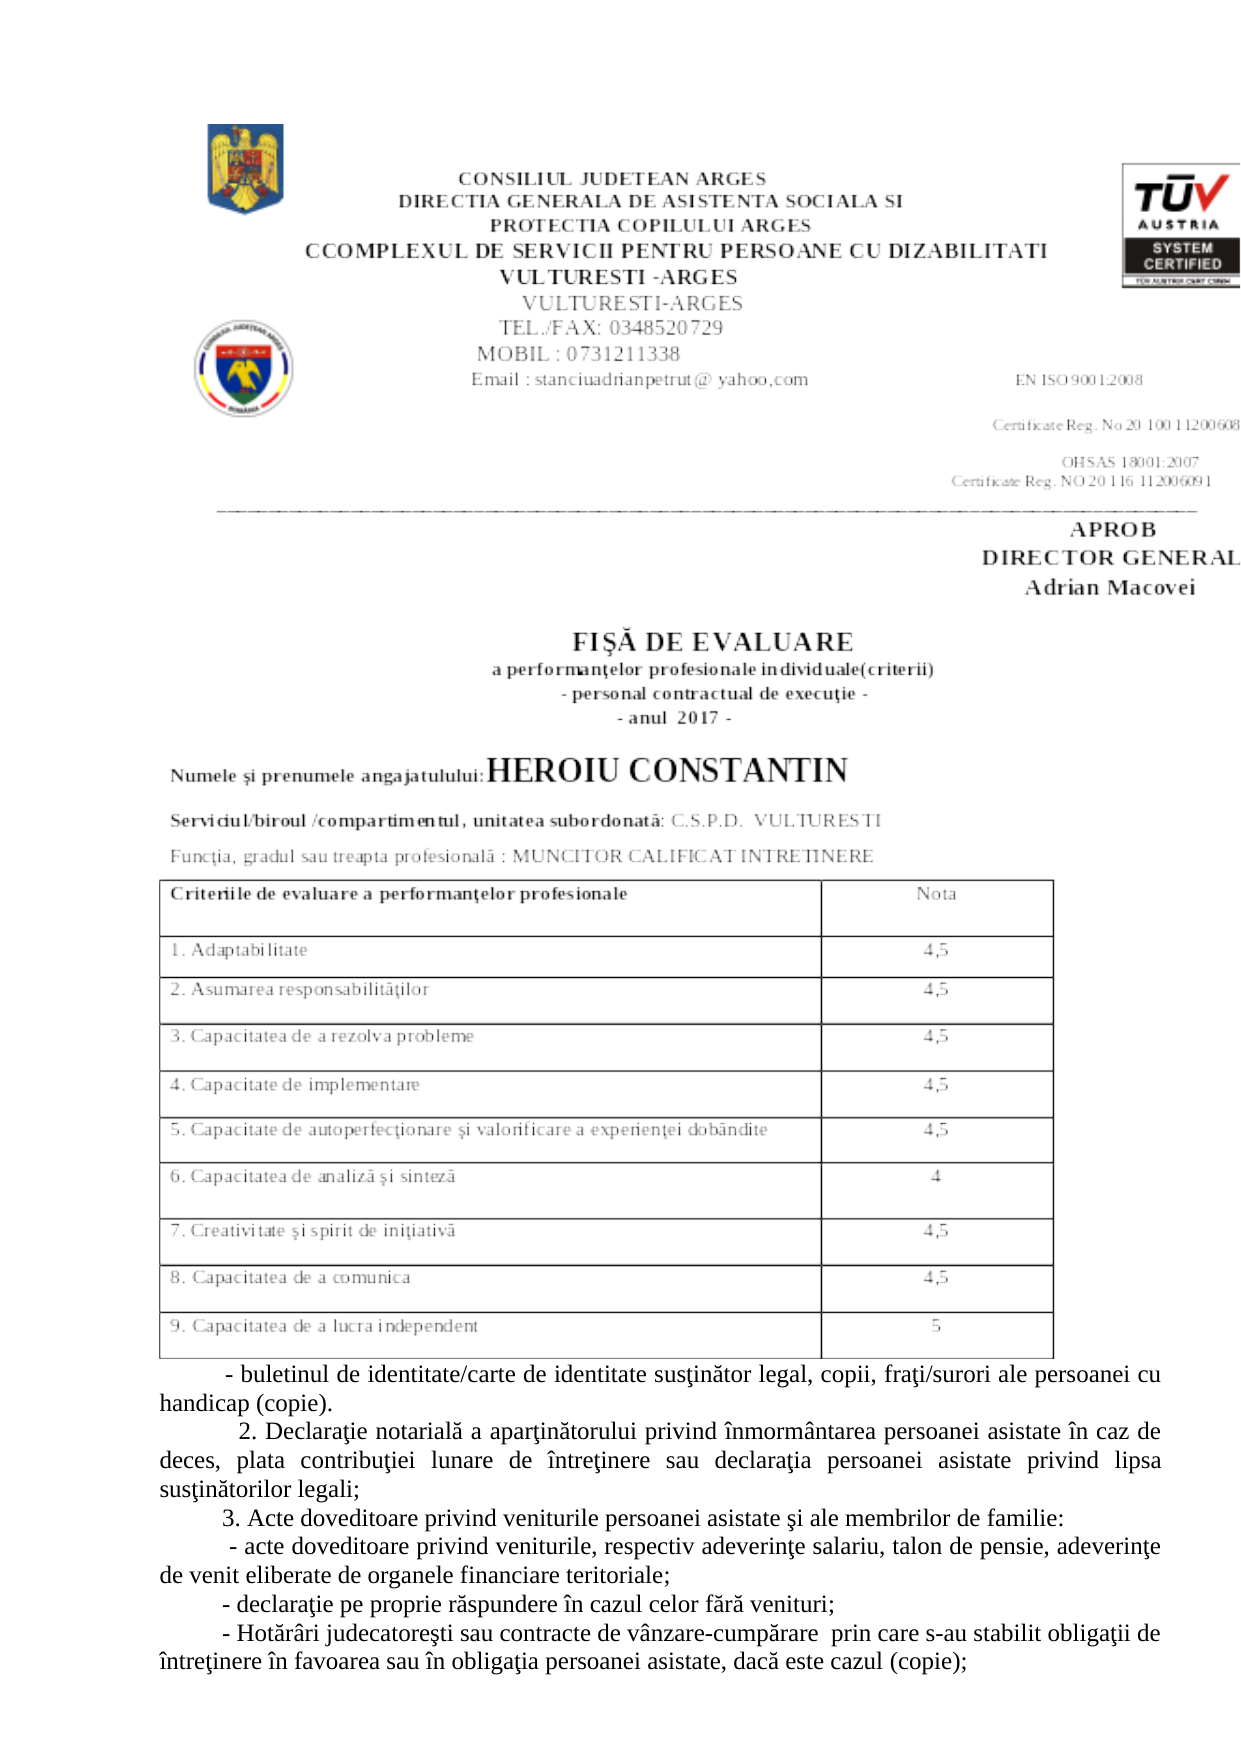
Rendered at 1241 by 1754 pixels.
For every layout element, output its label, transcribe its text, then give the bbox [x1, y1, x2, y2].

text - Hotărâri judecatoreşti sau contracte de vânzare-cumpărare prin care s-au stabilit obligaţii de întreţinere în favoarea sau în obligaţia persoanei asistate, dacă este cazul (copie); [159, 1618, 1162, 1675]
text 2. Declaraţie notarială a aparţinătorului privind înmormântarea persoanei asistate în caz de deces, plata contribuţiei lunare de întreţinere sau declaraţia persoanei asistate privind lipsa susţinătorilor legali; [159, 1416, 1162, 1503]
text - declaraţie pe proprie răspundere în cazul celor fără venituri; [159, 1589, 1162, 1618]
text 3. Acte doveditoare privind veniturile persoanei asistate şi ale membrilor de familie: [159, 1503, 1162, 1531]
text - buletinul de identitate/carte de identitate susţinător legal, copii, fraţi/surori ale persoanei cu handicap (copie). [159, 1359, 1162, 1416]
text - acte doveditoare privind veniturile, respectiv adeverinţe salariu, talon de pensie, adeverinţe de venit eliberate de organele financiare teritoriale; [159, 1531, 1162, 1589]
